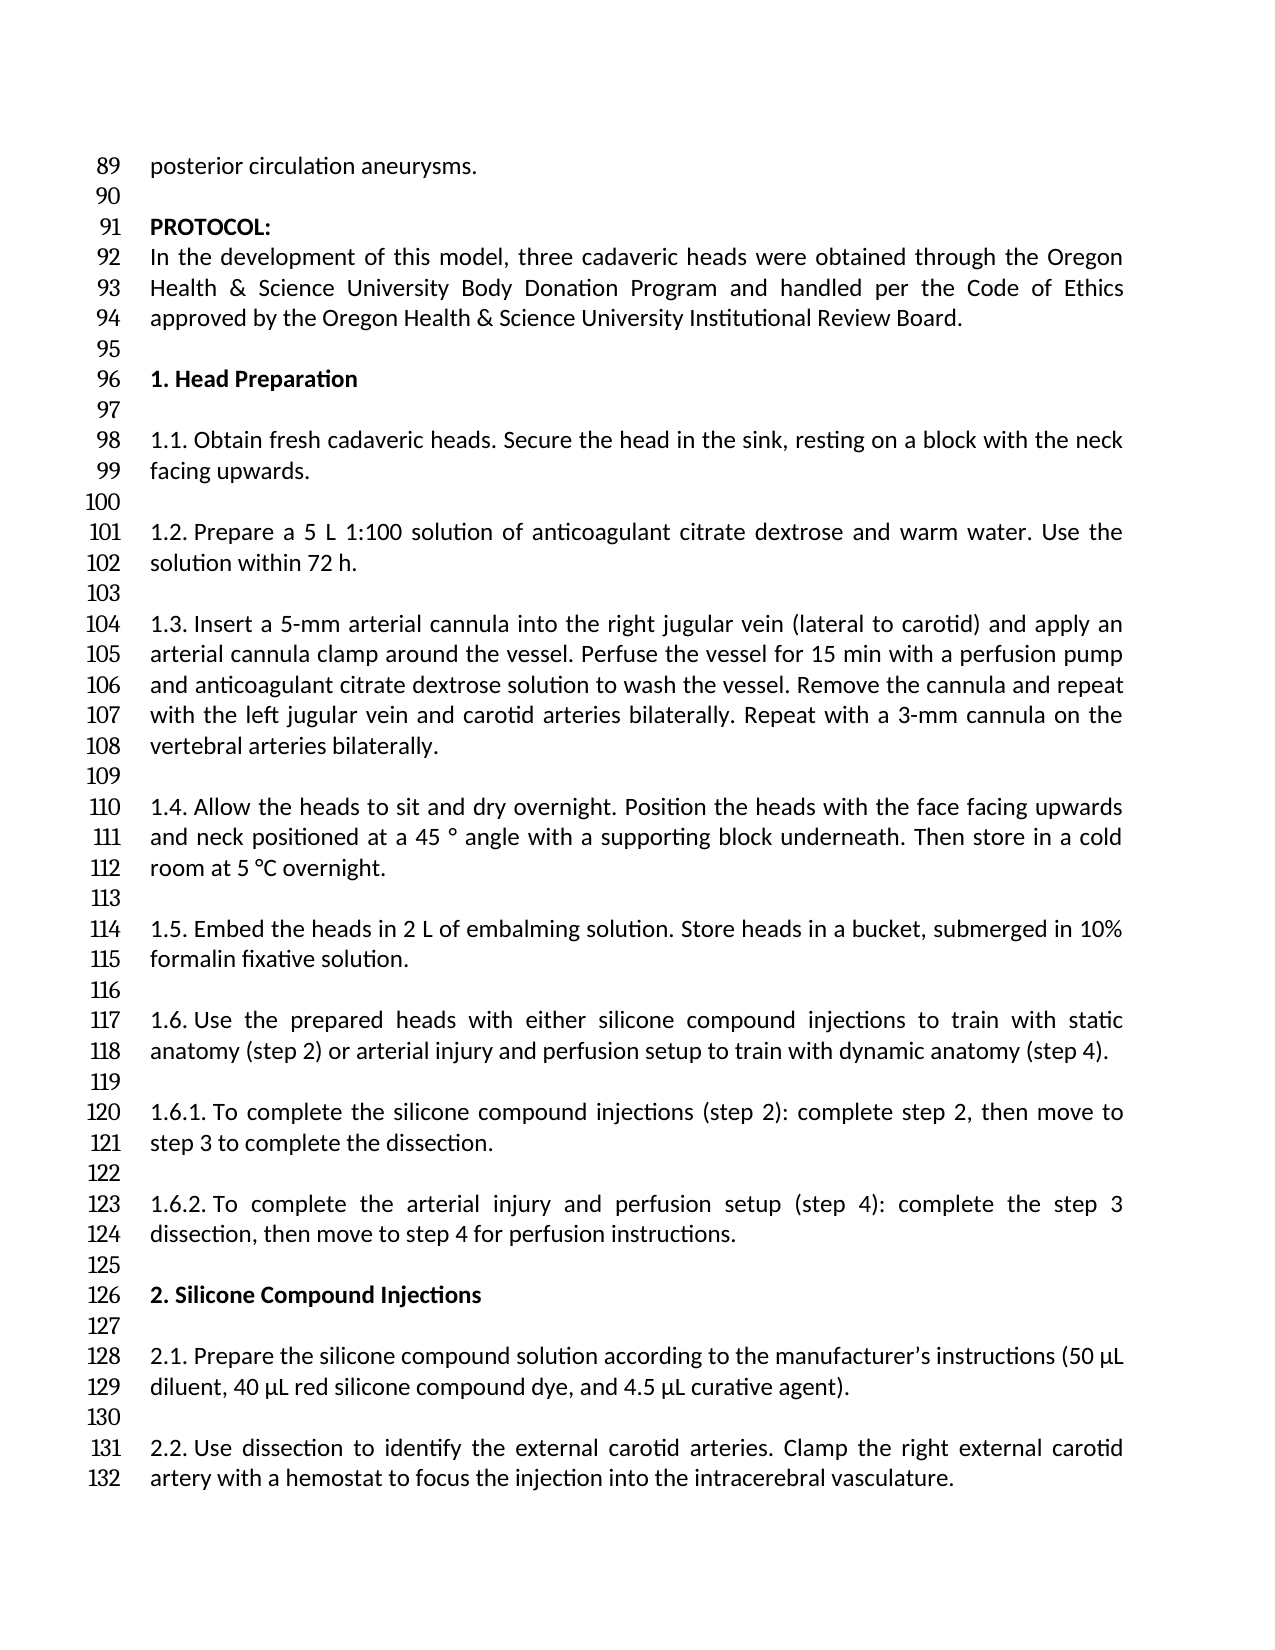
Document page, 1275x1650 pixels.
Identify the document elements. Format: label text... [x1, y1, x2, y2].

list Obtain fresh cadaveric heads. Secure the head in the sink, resting on a block with the neck facing upwards. [150, 425, 1125, 486]
list To complete the silicone compound injections (step 2): complete step 2, then move to step 3 to complete the dissection. [150, 1096, 1125, 1157]
list Insert a 5-mm arterial cannula into the right jugular vein (lateral to carotid) and apply an arterial cannula clamp around the vessel. Perfuse the vessel for 15 min with a perfusion pump and anticoagulant citrate dextrose solution to wash the vessel. Remove the cannula and repeat with the left jugular vein and carotid arteries bilaterally. Repeat with a 3-mm cannula on the vertebral arteries bilaterally. [150, 608, 1125, 760]
list Prepare the silicone compound solution according to the manufacturer’s instructions (50 μL diluent, 40 μL red silicone compound dye, and 4.5 μL curative agent). [150, 1340, 1125, 1401]
list Use dissection to identify the external carotid arteries. Clamp the right external carotid artery with a hemostat to focus the injection into the intracerebral vasculature. [150, 1432, 1125, 1493]
list Silicone Compound Injections [150, 1279, 1125, 1310]
list Prepare a 5 L 1:100 solution of anticoagulant citrate dextrose and warm water. Use the solution within 72 h. [150, 516, 1125, 577]
list Use the prepared heads with either silicone compound injections to train with static anatomy (step 2) or arterial injury and perfusion setup to train with dynamic anatomy (step 4). [150, 1004, 1125, 1066]
list Embed the heads in 2 L of embalming solution. Store heads in a bucket, submerged in 10% formalin fixative solution. [150, 913, 1125, 974]
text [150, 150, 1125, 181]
list Allow the heads to sit and dry overnight. Position the heads with the face facing upwards and neck positioned at a 45 ° angle with a supporting block underneath. Then store in a cold room at 5 °C overnight. [150, 791, 1125, 882]
list To complete the arterial injury and perfusion setup (step 4): complete the step 3 dissection, then move to step 4 for perfusion instructions. [150, 1188, 1125, 1249]
text In the development of this model, three cadaveric heads were obtained through the Oregon Health & Science University Body Donation Program and handled per the Code of Ethics approved by the Oregon Health & Science University Institutional Review Board. [150, 242, 1125, 333]
list Head Preparation [150, 364, 1125, 394]
text PROTOCOL: [150, 211, 1125, 242]
